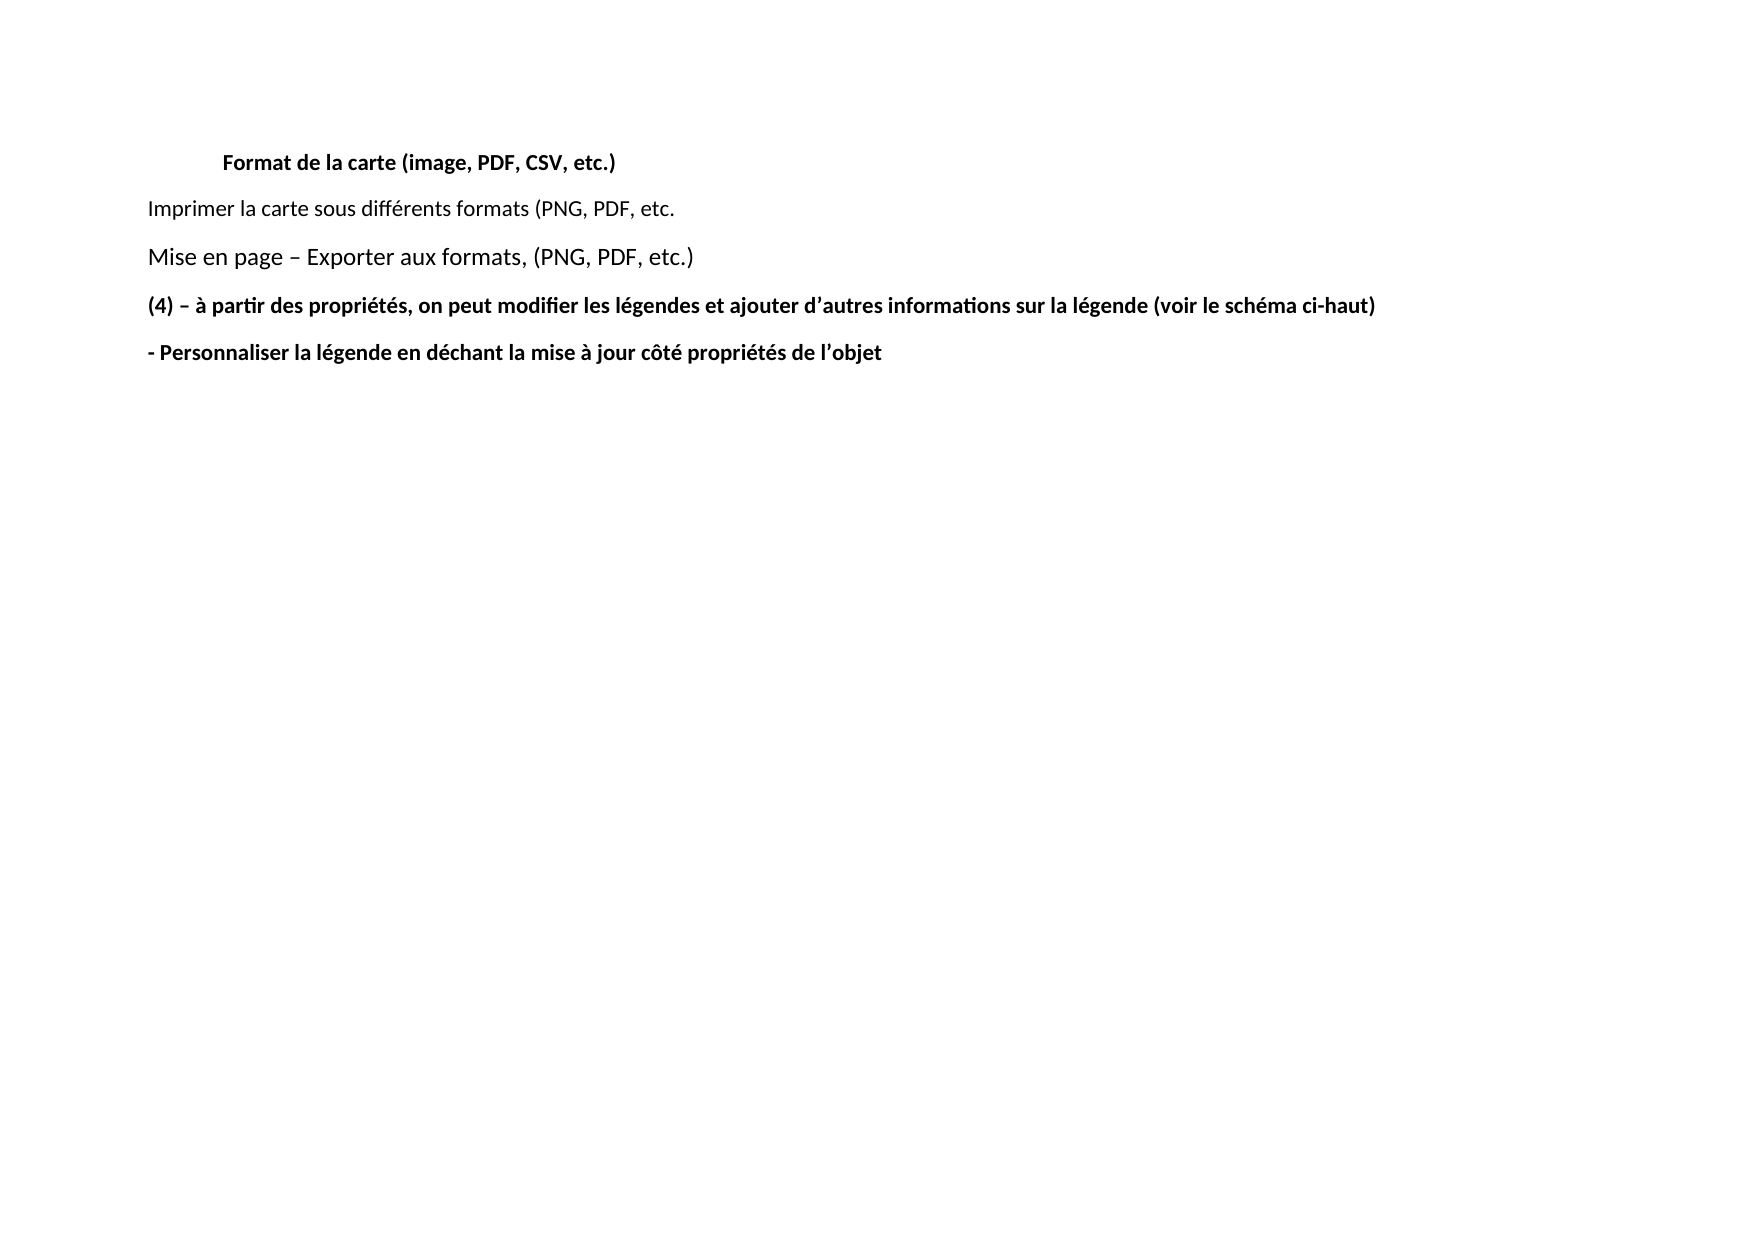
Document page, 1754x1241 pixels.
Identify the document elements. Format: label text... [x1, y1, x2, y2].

list Format de la carte (image, PDF, CSV, etc.) [223, 148, 1606, 176]
text - Personnaliser la légende en déchant la mise à jour côté propriétés de l’objet [148, 338, 1606, 366]
text (4) – à partir des propriétés, on peut modifier les légendes et ajouter d’autres informations sur la légende (voir le schéma ci-haut) [148, 291, 1606, 319]
text Mise en page – Exporter aux formats, (PNG, PDF, etc.) [148, 241, 1606, 272]
text Imprimer la carte sous différents formats (PNG, PDF, etc. [148, 194, 1606, 223]
